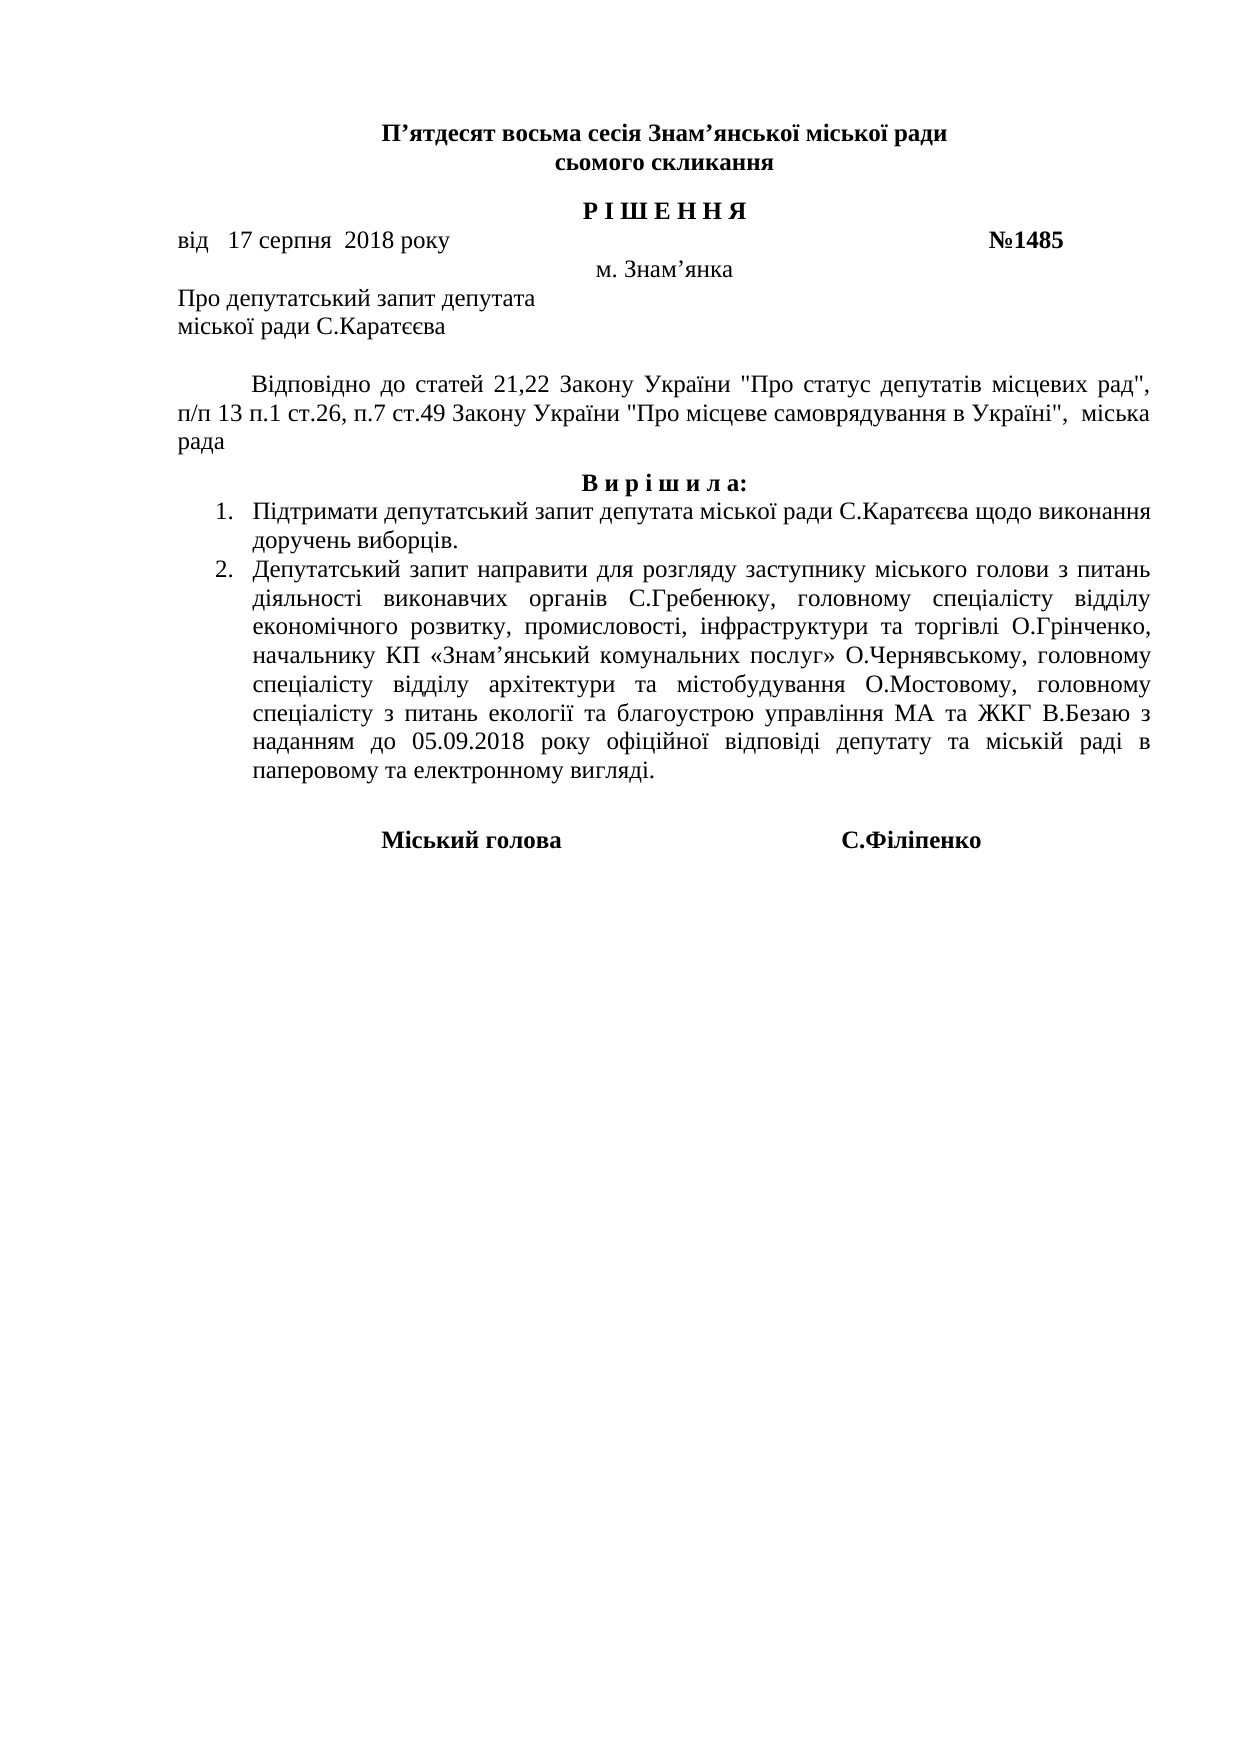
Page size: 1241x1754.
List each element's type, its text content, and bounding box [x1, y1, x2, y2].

text Про депутатський запит депутата [177, 283, 1152, 311]
text міської ради С.Каратєєва [177, 311, 1152, 340]
text В и р і ш и л а: [177, 468, 1152, 496]
text П’ятдесят восьма сесія Знам’янської міської ради [177, 118, 1152, 147]
text Міський голова С.Філіпенко [251, 825, 1152, 854]
text від 17 серпня 2018 року №1485 [177, 225, 1152, 254]
list Підтримати депутатський запит депутата міської ради С.Каратєєва щодо виконання доручень виборців. [215, 496, 1152, 554]
text сьомого скликання [177, 147, 1152, 176]
subtitle Р І Ш Е Н Н Я [177, 196, 1152, 225]
text м. Знам’янка [177, 254, 1152, 283]
list Депутатський запит направити для розгляду заступнику міського голови з питань діяльності виконавчих органів С.Гребенюку, головному спеціалісту відділу економічного розвитку, промисловості, інфраструктури та торгівлі О.Грінченко, начальнику КП «Знам’янський комунальних послуг» О.Чернявському, головному спеціалісту відділу архітектури та містобудування О.Мостовому, головному спеціалісту з питань екології та благоустрою управління МА та ЖКГ В.Безаю з наданням до року офіційної відповіді депутату та міській раді в паперовому та електронному вигляді. [215, 554, 1152, 784]
text Відповідно до статей 21,22 Закону України "Про статус депутатів місцевих рад", п/п 13 п.1 ст.26, п.7 ст.49 Закону України "Про місцеве самоврядування в Україні", міська рада [177, 369, 1152, 455]
